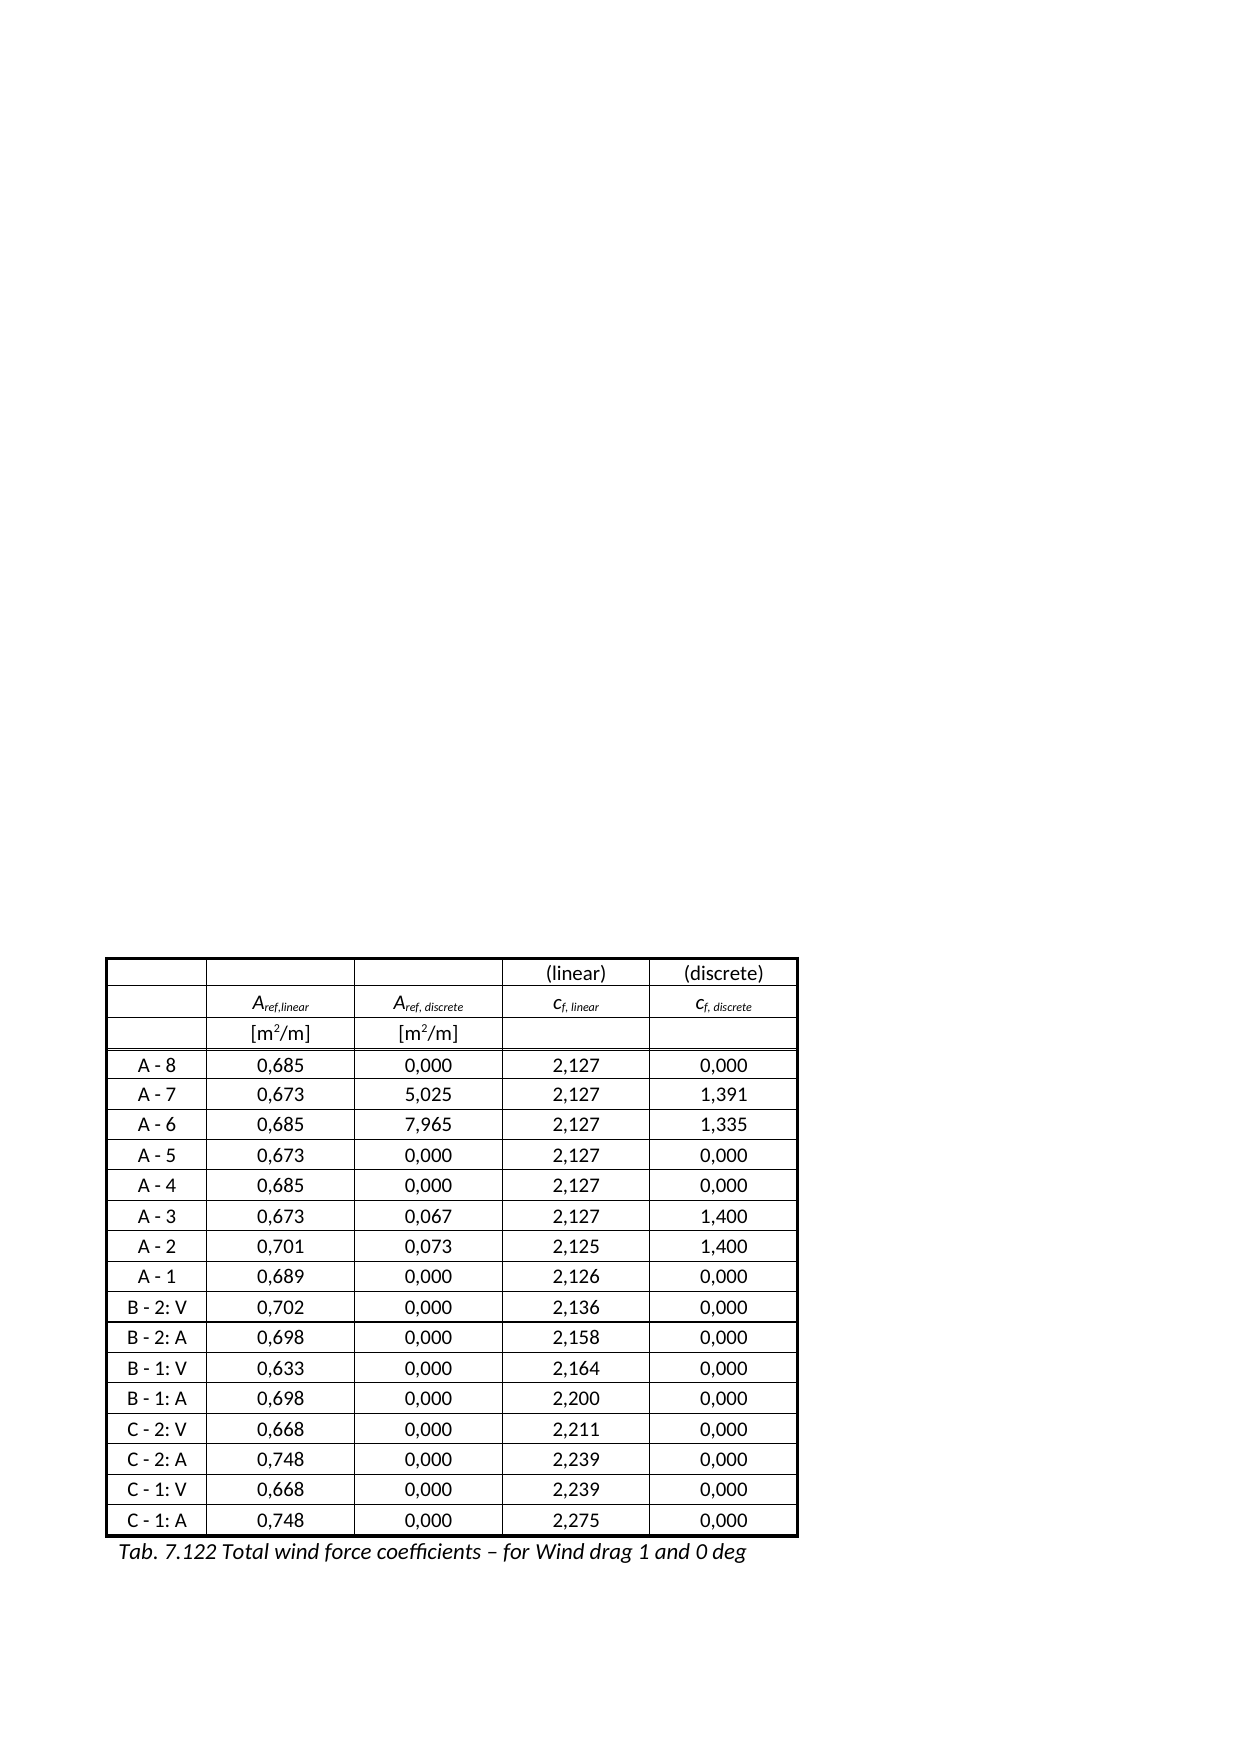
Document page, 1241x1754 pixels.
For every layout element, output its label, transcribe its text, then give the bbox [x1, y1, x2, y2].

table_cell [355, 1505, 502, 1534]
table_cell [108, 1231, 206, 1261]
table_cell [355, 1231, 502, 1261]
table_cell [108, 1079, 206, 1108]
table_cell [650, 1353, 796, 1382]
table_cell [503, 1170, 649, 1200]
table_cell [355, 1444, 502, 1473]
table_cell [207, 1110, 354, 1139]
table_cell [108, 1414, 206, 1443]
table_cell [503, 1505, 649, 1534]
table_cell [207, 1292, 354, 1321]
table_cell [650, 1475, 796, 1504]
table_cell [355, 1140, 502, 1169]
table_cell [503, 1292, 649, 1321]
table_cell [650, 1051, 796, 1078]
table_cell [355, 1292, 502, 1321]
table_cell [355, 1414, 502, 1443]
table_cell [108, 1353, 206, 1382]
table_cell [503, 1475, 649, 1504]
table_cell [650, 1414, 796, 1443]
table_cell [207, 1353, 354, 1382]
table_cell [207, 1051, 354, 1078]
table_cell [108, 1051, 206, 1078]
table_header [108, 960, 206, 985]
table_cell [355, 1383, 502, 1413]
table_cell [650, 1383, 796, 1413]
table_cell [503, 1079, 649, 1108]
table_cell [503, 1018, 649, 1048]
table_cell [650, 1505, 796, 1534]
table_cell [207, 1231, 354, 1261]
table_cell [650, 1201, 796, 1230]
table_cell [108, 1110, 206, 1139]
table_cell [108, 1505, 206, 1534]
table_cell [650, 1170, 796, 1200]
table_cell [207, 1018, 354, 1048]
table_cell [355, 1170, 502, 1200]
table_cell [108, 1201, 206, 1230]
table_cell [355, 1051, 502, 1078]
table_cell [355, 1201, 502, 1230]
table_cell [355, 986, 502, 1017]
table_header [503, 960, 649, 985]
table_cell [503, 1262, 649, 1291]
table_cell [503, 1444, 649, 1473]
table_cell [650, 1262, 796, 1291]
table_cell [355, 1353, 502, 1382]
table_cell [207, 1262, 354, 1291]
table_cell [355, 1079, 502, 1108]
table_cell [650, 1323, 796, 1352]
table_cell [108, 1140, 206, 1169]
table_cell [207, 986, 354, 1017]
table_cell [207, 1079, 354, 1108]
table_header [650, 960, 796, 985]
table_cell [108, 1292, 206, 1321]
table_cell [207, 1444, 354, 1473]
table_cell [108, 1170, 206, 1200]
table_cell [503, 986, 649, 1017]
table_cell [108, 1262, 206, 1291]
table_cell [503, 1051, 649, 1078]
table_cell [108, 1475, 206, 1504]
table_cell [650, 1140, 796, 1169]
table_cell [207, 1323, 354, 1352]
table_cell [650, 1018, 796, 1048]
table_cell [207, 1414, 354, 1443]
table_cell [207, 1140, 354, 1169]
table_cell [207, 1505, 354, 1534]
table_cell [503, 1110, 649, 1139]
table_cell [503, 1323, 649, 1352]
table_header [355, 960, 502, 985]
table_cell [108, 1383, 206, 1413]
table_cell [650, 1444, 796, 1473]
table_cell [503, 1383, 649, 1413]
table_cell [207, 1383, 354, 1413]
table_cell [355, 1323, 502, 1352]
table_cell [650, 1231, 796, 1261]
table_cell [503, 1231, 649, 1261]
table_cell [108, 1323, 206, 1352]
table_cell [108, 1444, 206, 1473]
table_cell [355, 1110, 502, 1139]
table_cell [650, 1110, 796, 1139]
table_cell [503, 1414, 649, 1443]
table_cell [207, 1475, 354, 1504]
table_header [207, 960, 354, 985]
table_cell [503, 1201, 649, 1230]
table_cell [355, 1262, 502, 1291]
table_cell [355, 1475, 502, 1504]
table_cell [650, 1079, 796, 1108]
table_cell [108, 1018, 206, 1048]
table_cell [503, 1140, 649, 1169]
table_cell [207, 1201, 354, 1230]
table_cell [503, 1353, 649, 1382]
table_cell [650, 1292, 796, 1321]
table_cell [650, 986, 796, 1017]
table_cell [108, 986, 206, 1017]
text Tab. 7.101 Total wind force coefficients – for Wind drag 1 and 0 deg [118, 1537, 1146, 1566]
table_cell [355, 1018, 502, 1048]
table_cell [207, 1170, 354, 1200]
